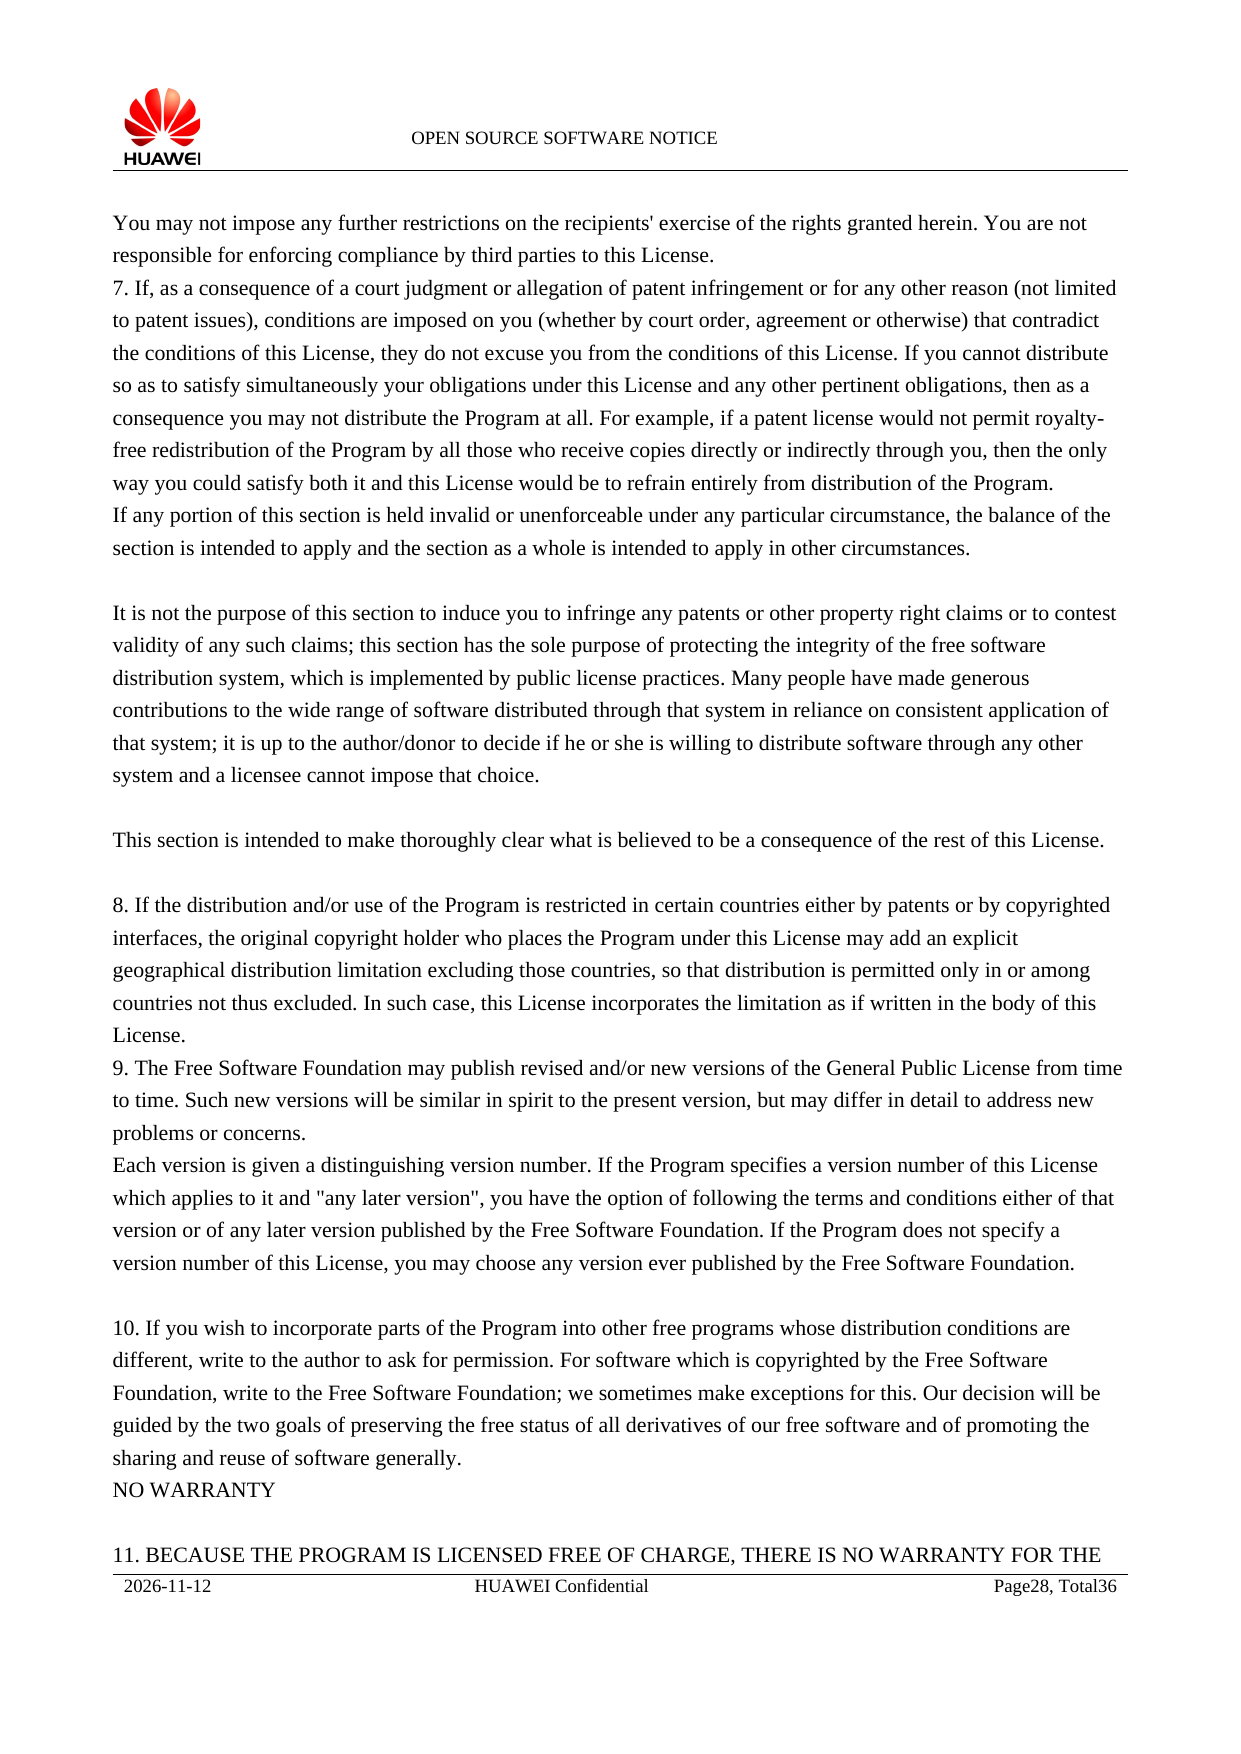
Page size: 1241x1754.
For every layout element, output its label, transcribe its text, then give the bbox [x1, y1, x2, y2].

picture [124, 88, 201, 165]
